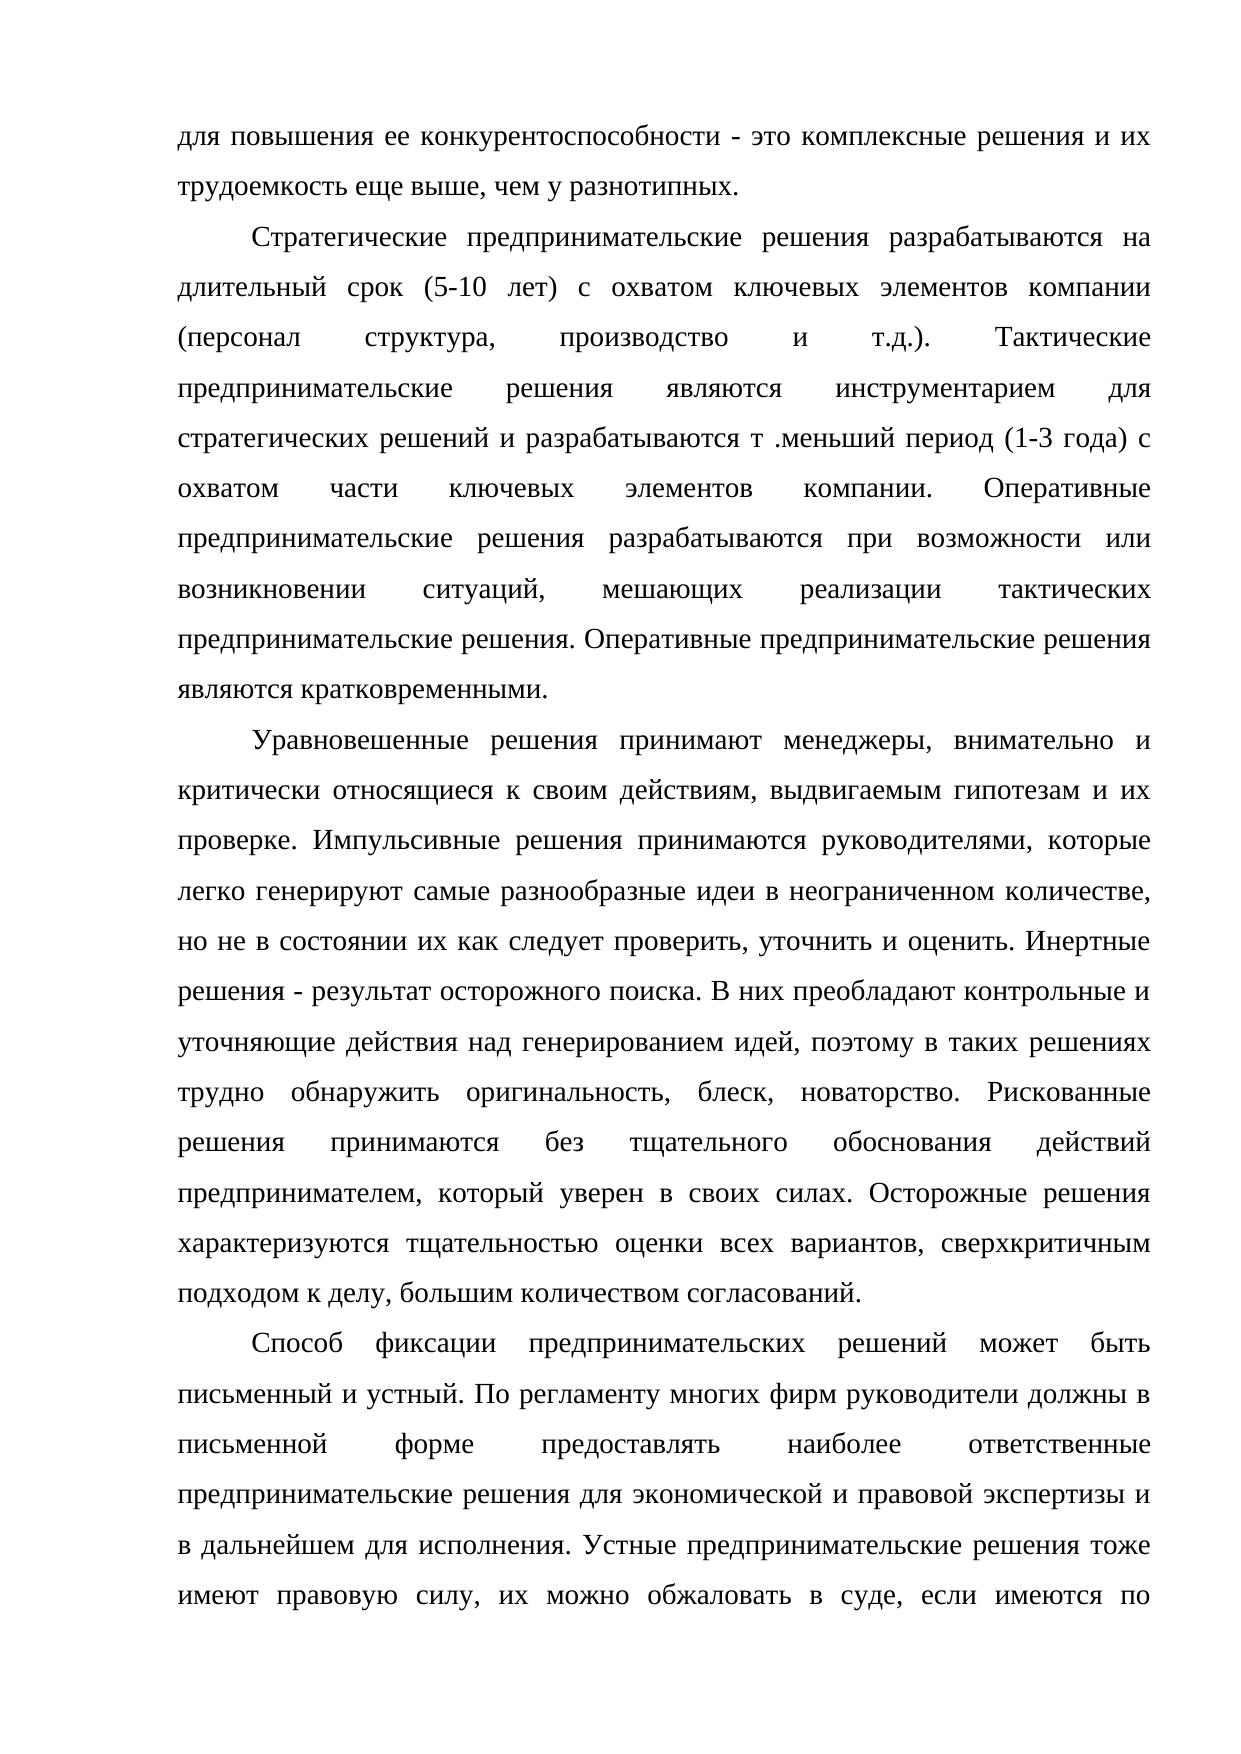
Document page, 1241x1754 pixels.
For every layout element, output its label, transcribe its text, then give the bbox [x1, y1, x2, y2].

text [177, 118, 1152, 202]
text Уравновешенные решения принимают менеджеры, внимательно и критически относящиеся к своим действиям, выдвигаемым гипотезам и их проверке. Импульсивные решения принимаются руководителями, которые легко генерируют самые разнообразные идеи в неограниченном количестве, но не в состоянии их как следует проверить, уточнить и оценить. Инертные решения - результат осторожного поиска. В них преобладают контрольные и уточняющие действия над генерированием идей, поэтому в таких решениях трудно обнаружить оригинальность, блеск, новаторство. Рискованные решения принимаются без тщательного обоснования действий предпринимателем, который уверен в своих силах. Осторожные решения характеризуются тщательностью оценки всех вариантов, сверхкритичным подходом к делу, большим количеством согласований. [177, 722, 1152, 1309]
text Стратегические предпринимательские решения разрабатываются на длительный срок (5-10 лет) с охватом ключевых элементов компании (персонал структура, производство и т.д.). Тактические предпринимательские решения являются инструментарием для стратегических решений и разрабатываются т .меньший период (1-3 года) с охватом части ключевых элементов компании. Оперативные предпринимательские решения разрабатываются при возможности или возникновении ситуаций, мешающих реализации тактических предпринимательские решения. Оперативные предпринимательские решения являются кратковременными. [177, 219, 1152, 705]
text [177, 1326, 1152, 1611]
